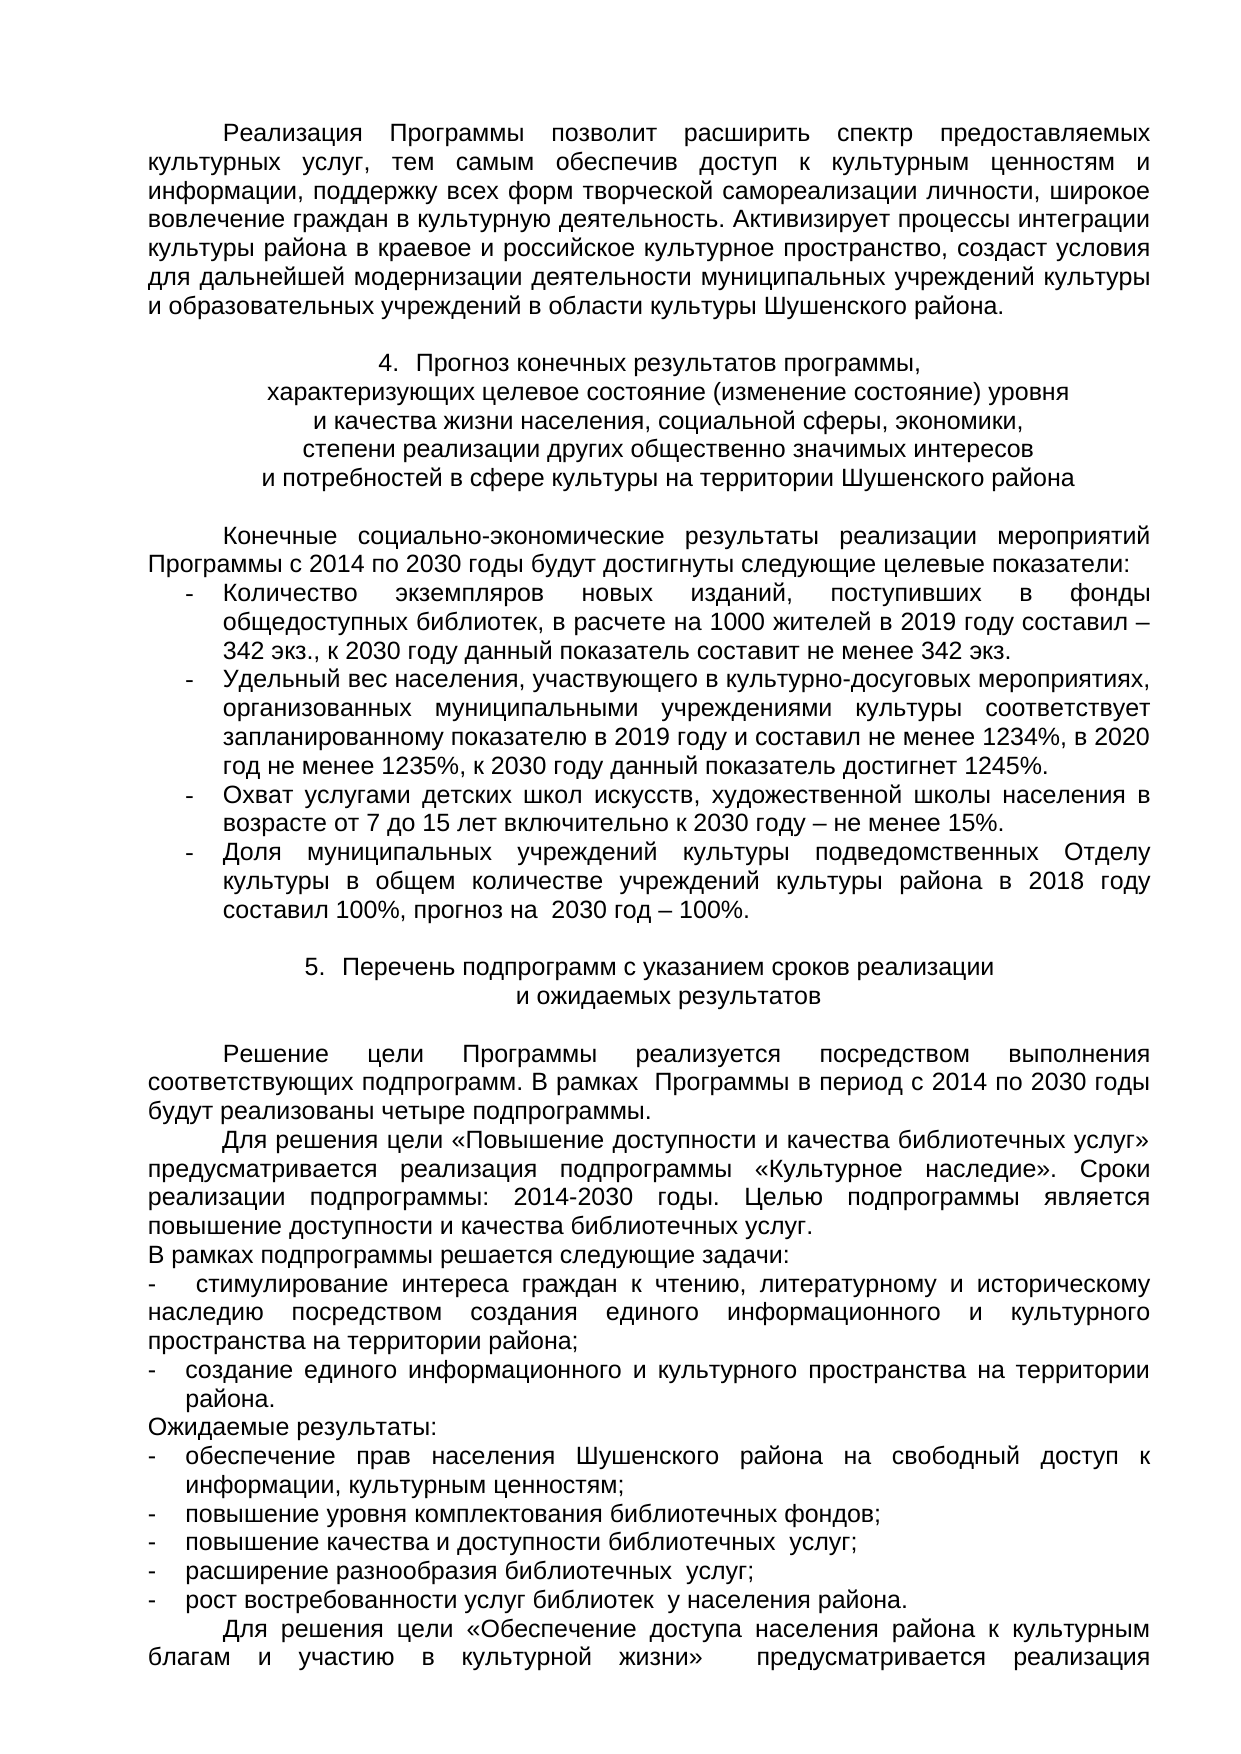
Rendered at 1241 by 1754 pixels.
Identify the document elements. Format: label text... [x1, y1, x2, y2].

list рост востребованности услуг библиотек у населения района. [148, 1585, 1152, 1613]
list повышение качества и доступности библиотечных услуг; [148, 1527, 1152, 1556]
text - стимулирование интереса граждан к чтению, литературному и историческому наследию посредством создания единого информационного и культурного пространства на территории района; [148, 1268, 1152, 1355]
list Перечень подпрограмм с указанием сроков реализации [148, 952, 1152, 981]
text и качества жизни населения, социальной сферы, экономики, [185, 406, 1152, 434]
text Ожидаемые результаты: [148, 1412, 1152, 1441]
text степени реализации других общественно значимых интересов [185, 434, 1152, 463]
text В рамках подпрограммы решается следующие задачи: [148, 1240, 1152, 1268]
list расширение разнообразия библиотечных услуг; [148, 1556, 1152, 1585]
text и ожидаемых результатов [185, 981, 1152, 1010]
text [148, 1613, 1152, 1671]
list создание единого информационного и культурного пространства на территории района. [148, 1355, 1152, 1412]
list Прогноз конечных результатов программы, [148, 348, 1152, 377]
text Для решения цели «Повышение доступности и качества библиотечных услуг» предусматривается реализация подпрограммы «Культурное наследие». Сроки реализации подпрограммы: 2014-2030 годы. Целью подпрограммы является повышение доступности и качества библиотечных услуг. [148, 1125, 1152, 1240]
list повышение уровня комплектования библиотечных фондов; [148, 1498, 1152, 1527]
text Решение цели Программы реализуется посредством выполнения соответствующих подпрограмм. В рамках Программы в период с 2014 по 2030 годы будут реализованы четыре подпрограммы. [148, 1038, 1152, 1125]
text Конечные социально-экономические результаты реализации мероприятий Программы с 2014 по 2030 годы будут достигнуты следующие целевые показатели: [148, 521, 1152, 578]
list Количество экземпляров новых изданий, поступивших в фонды общедоступных библиотек, в расчете на 1000 жителей в 2019 году составил – 342 экз., к 2030 году данный показатель составит не менее 342 экз. [185, 578, 1152, 664]
list Доля муниципальных учреждений культуры подведомственных Отделу культуры в общем количестве учреждений культуры района в 2018 году составил 100%, прогноз на 2030 год – 100%. [185, 837, 1152, 923]
list Удельный вес населения, участвующего в культурно-досуговых мероприятиях, организованных муниципальными учреждениями культуры соответствует запланированному показателю в 2019 году и составил не менее 1234%, в 2020 год не менее 1235%, к 2030 году данный показатель достигнет 1245%. [185, 664, 1152, 779]
text и потребностей в сфере культуры на территории Шушенского района [185, 463, 1152, 492]
list обеспечение прав населения Шушенского района на свободный доступ к информации, культурным ценностям; [148, 1441, 1152, 1498]
text характеризующих целевое состояние (изменение состояние) уровня [185, 377, 1152, 406]
list Охват услугами детских школ искусств, художественной школы населения в возрасте от 7 до 15 лет включительно к 2030 году – не менее 15%. [185, 779, 1152, 837]
text Реализация Программы позволит расширить спектр предоставляемых культурных услуг, тем самым обеспечив доступ к культурным ценностям и информации, поддержку всех форм творческой самореализации личности, широкое вовлечение граждан в культурную деятельность. Активизирует процессы интеграции культуры района в краевое и российское культурное пространство, создаст условия для дальнейшей модернизации деятельности муниципальных учреждений культуры и образовательных учреждений в области культуры Шушенского района. [148, 118, 1152, 319]
